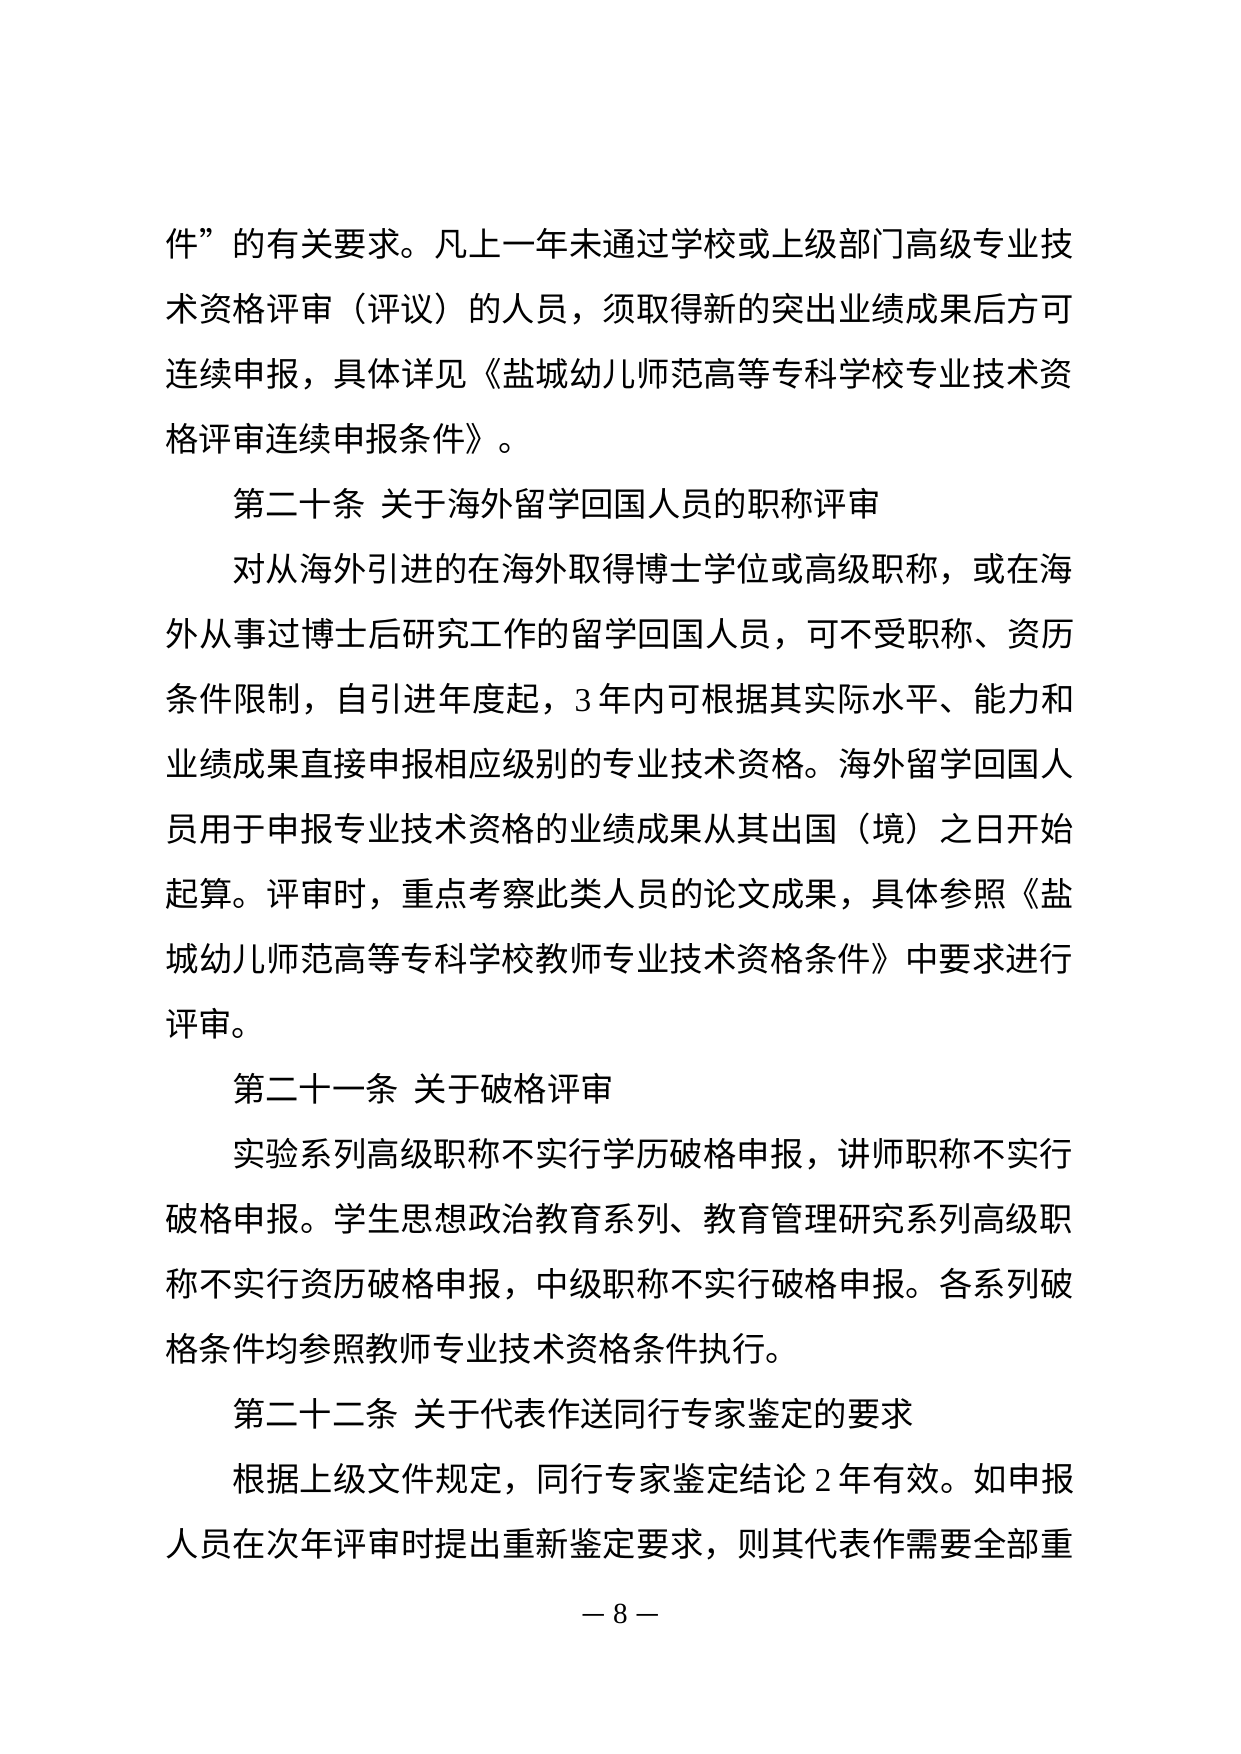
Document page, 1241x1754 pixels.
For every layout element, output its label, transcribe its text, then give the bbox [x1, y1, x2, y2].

text 第二十二条 关于代表作送同行专家鉴定的要求 [165, 1379, 1075, 1444]
text 对从海外引进的在海外取得博士学位或高级职称，或在海外从事过博士后研究工作的留学回国人员，可不受职称、资历条件限制，自引进年度起，3年内可根据其实际水平、能力和业绩成果直接申报相应级别的专业技术资格。海外留学回国人员用于申报专业技术资格的业绩成果从其出国（境）之日开始起算。评审时，重点考察此类人员的论文成果，具体参照《盐城幼儿师范高等专科学校教师专业技术资格条件》中要求进行评审。 [165, 534, 1075, 1054]
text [165, 209, 1075, 469]
text 实验系列高级职称不实行学历破格申报，讲师职称不实行破格申报。学生思想政治教育系列、教育管理研究系列高级职称不实行资历破格申报，中级职称不实行破格申报。各系列破格条件均参照教师专业技术资格条件执行。 [165, 1119, 1075, 1379]
text 第二十一条 关于破格评审 [165, 1054, 1075, 1119]
text 第二十条 关于海外留学回国人员的职称评审 [165, 469, 1075, 534]
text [165, 1444, 1075, 1574]
